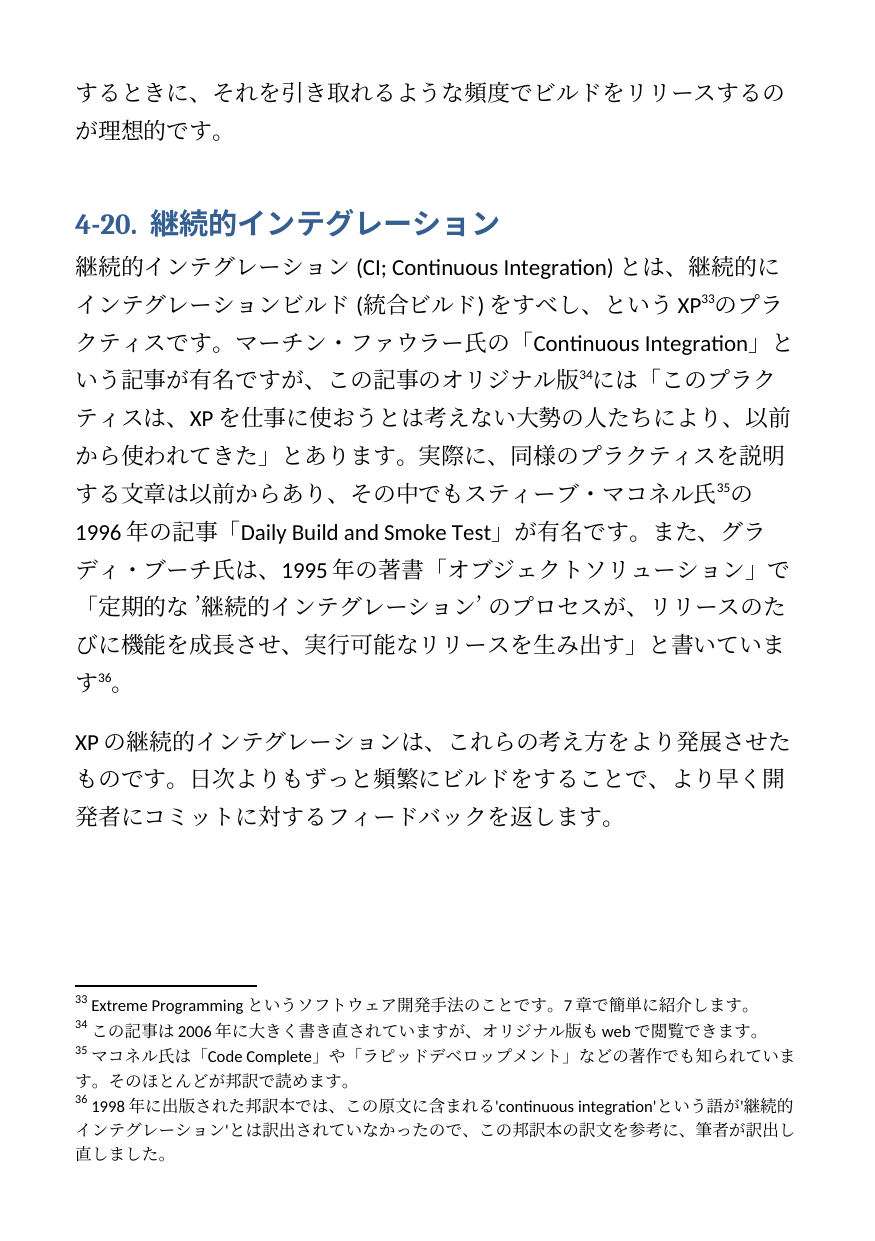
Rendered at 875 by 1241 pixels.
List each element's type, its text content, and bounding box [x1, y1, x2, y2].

subtitle 継続的インテグレーション [75, 201, 799, 243]
text 継続的インテグレーション (CI; Continuous Integration) とは、継続的にインテグレーションビルド (統合ビルド) をすべし、というXPのプラクティスです。マーチン・ファウラー氏の「Continuous Integration」という記事が有名ですが、この記事のオリジナル版には「このプラクティスは、XPを仕事に使おうとは考えない大勢の人たちにより、以前から使われてきた」とあります。実際に、同様のプラクティスを説明する文章は以前からあり、その中でもスティーブ・マコネル氏の1996年の記事「Daily Build and Smoke Test」が有名です。また、グラディ・ブーチ氏は、1995年の著書「オブジェクトソリューション」で「定期的な ’継続的インテグレーション’ のプロセスが、リリースのたびに機能を成長させ、実行可能なリリースを生み出す」と書いています。 [75, 249, 799, 698]
text XPの継続的インテグレーションは、これらの考え方をより発展させたものです。日次よりもずっと頻繁にビルドをすることで、より早く開発者にコミットに対するフィードバックを返します。 [75, 724, 799, 832]
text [75, 75, 799, 146]
